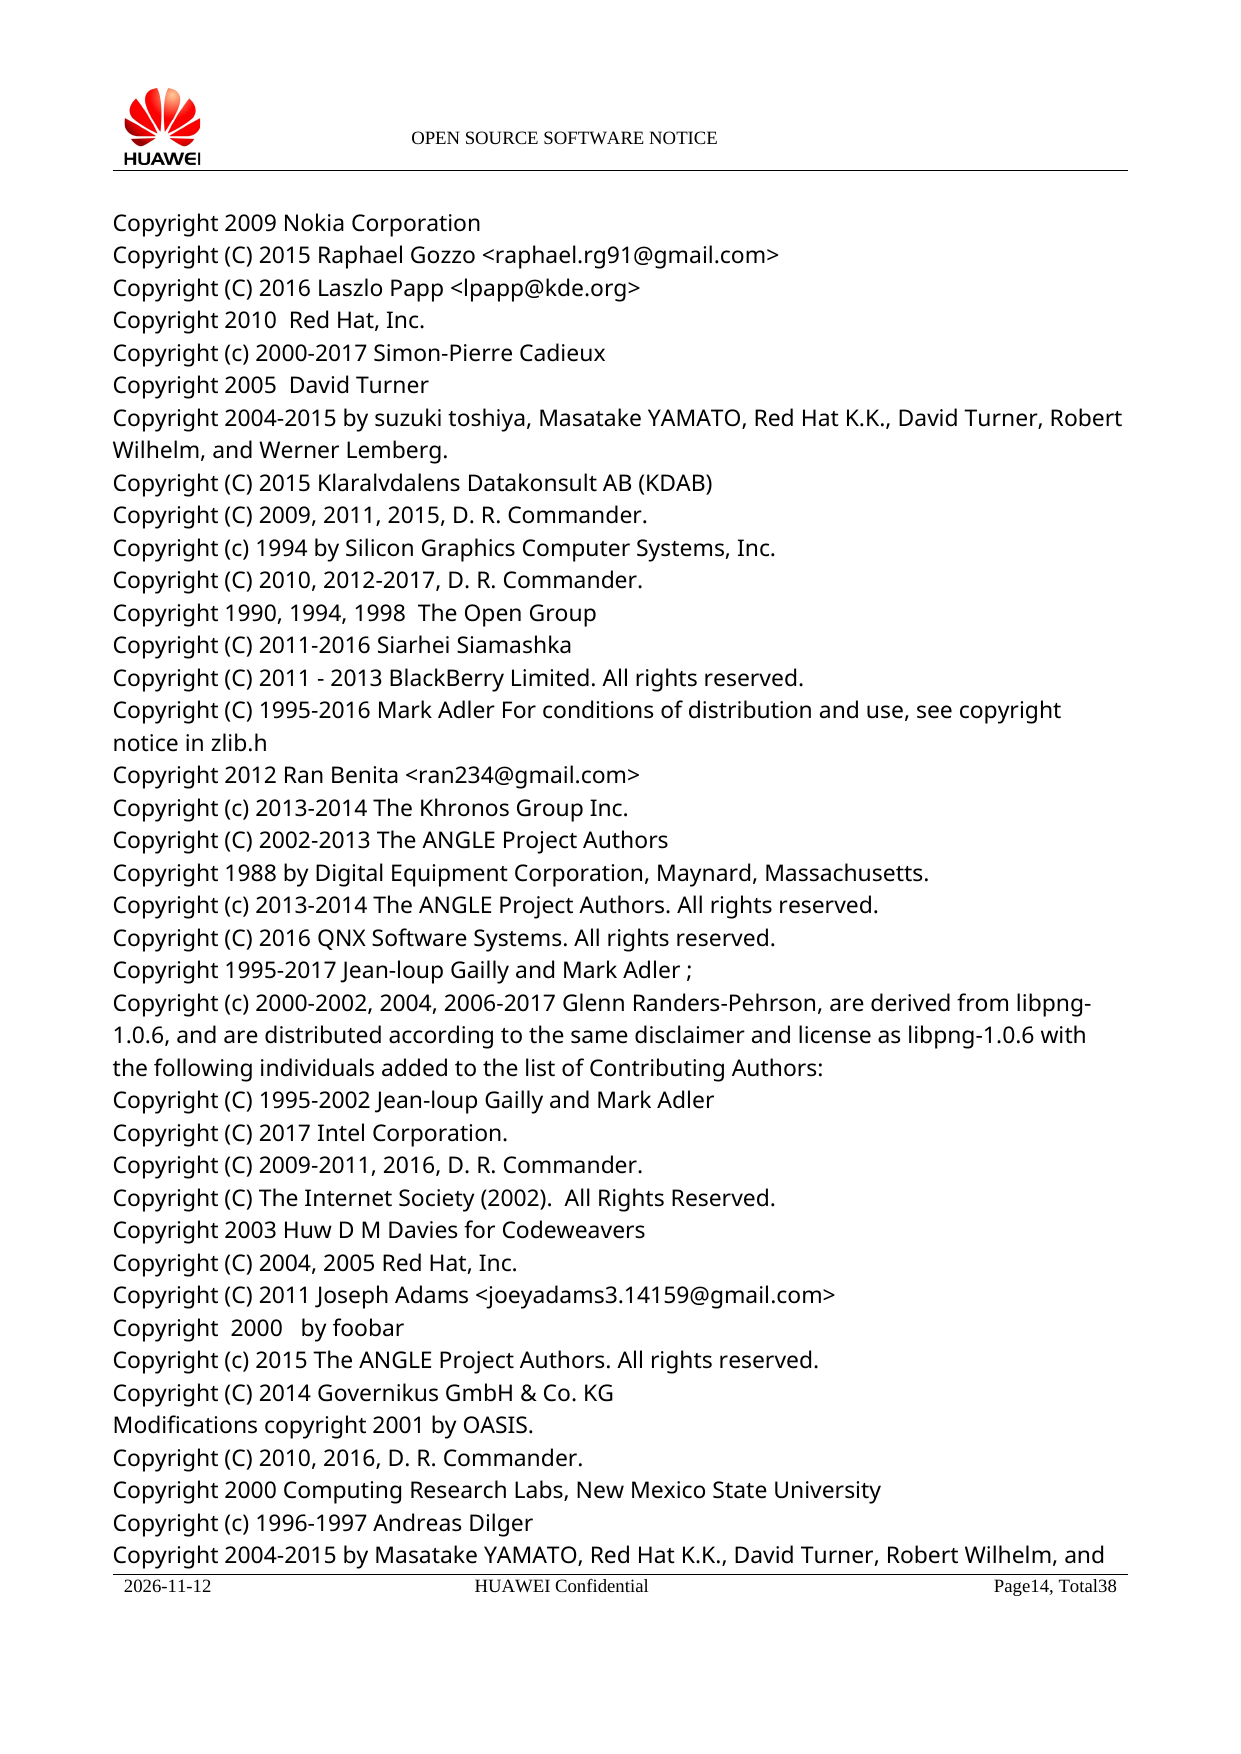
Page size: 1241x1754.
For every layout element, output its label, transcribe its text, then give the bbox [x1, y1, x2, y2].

picture [124, 88, 201, 165]
